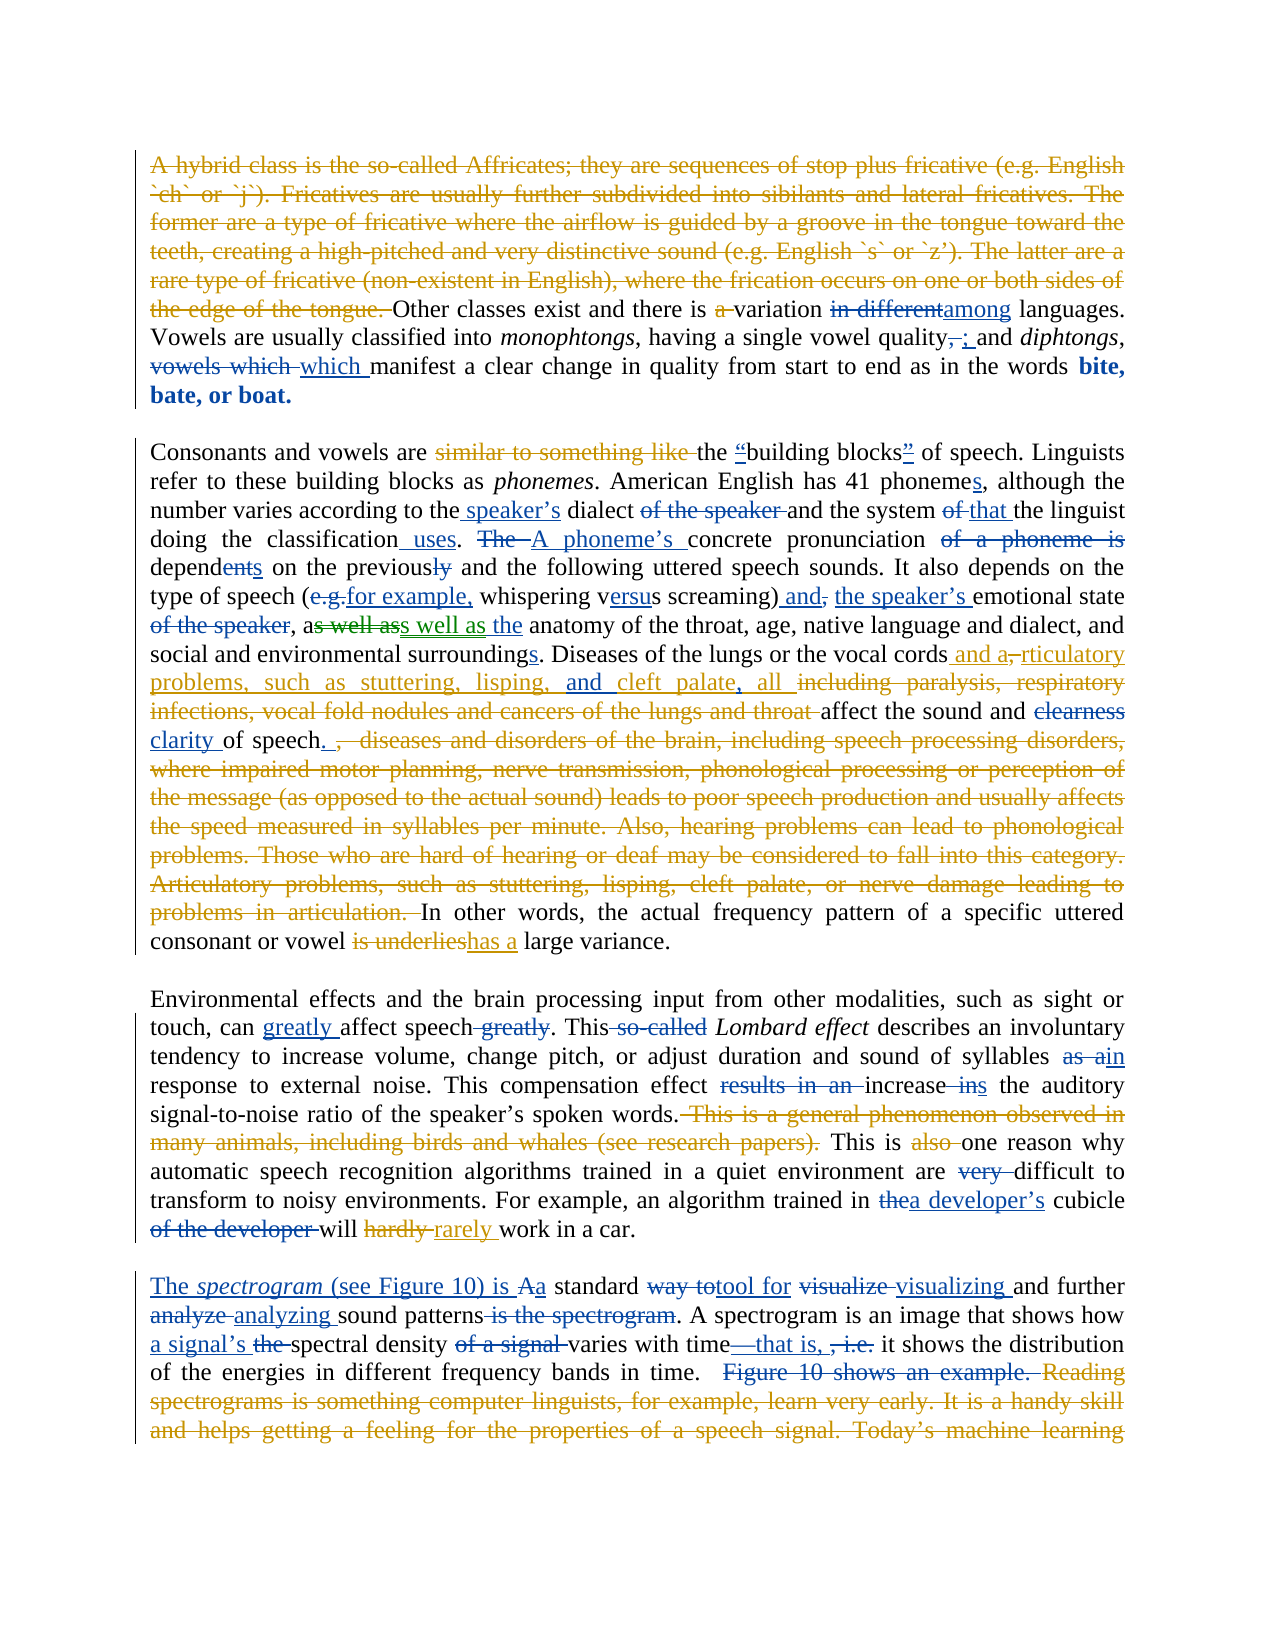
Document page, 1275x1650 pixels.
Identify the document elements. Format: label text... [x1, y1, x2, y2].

text Consonants and vowels are the building blocks of speech. Linguists refer to these building blocks as phonemes. American English has 41 phoneme, although the number varies according to the dialect and the system the linguist doing the classification. concrete pronunciation depend on the previous and the following uttered speech sounds. It also depends on the type of speech ( whispering vs screaming) emotional state, a anatomy of the throat, age, native language and dialect, and social and environmental surrounding. Diseases of the lungs or the vocal cordsaffect the sound and of speechIn other words, the actual frequency pattern of a specific uttered consonant or vowel large variance. [150, 857, 1125, 955]
text Consonants and vowels are the building blocks of speech. Linguists refer to these building blocks as phonemes. American English has 41 phoneme, although the number varies according to the dialect and the system the linguist doing the classification. concrete pronunciation depend on the previous and the following uttered speech sounds. It also depends on the type of speech ( whispering vs screaming) emotional state, a anatomy of the throat, age, native language and dialect, and social and environmental surrounding. Diseases of the lungs or the vocal cordsaffect the sound and of speechIn other words, the actual frequency pattern of a specific uttered consonant or vowel large variance. [150, 437, 1125, 769]
text Other classes exist and there is variation languages. Vowels are usually classified into monophtongs, having a single vowel qualityand diphtongs, manifest a clear change in quality from start to end as in the words bite, bate, or boat. [150, 150, 1125, 166]
text Consonants and vowels are the building blocks of speech. Linguists refer to these building blocks as phonemes. American English has 41 phoneme, although the number varies according to the dialect and the system the linguist doing the classification. concrete pronunciation depend on the previous and the following uttered speech sounds. It also depends on the type of speech ( whispering vs screaming) emotional state, a anatomy of the throat, age, native language and dialect, and social and environmental surrounding. Diseases of the lungs or the vocal cordsaffect the sound and of speechIn other words, the actual frequency pattern of a specific uttered consonant or vowel large variance. [150, 799, 1125, 856]
text Other classes exist and there is variation languages. Vowels are usually classified into monophtongs, having a single vowel qualityand diphtongs, manifest a clear change in quality from start to end as in the words bite, bate, or boat. [150, 224, 1125, 252]
text Environmental effects and the brain processing input from other modalities, such as sight or touch, can affect speech. This Lombard effect describes an involuntary tendency to increase volume, change pitch, or adjust duration and sound of syllables response to external noise. This compensation effect increase the auditory signal-to-noise ratio of the speaker’s spoken words. This is one reason why automatic speech recognition algorithms trained in a quiet environment are difficult to transform to noisy environments. For example, an algorithm trained in cubicle will work in a car. [150, 984, 1125, 1242]
text Other classes exist and there is variation languages. Vowels are usually classified into monophtongs, having a single vowel qualityand diphtongs, manifest a clear change in quality from start to end as in the words bite, bate, or boat. [150, 253, 1125, 409]
text Other classes exist and there is variation languages. Vowels are usually classified into monophtongs, having a single vowel qualityand diphtongs, manifest a clear change in quality from start to end as in the words bite, bate, or boat. [150, 167, 1125, 223]
